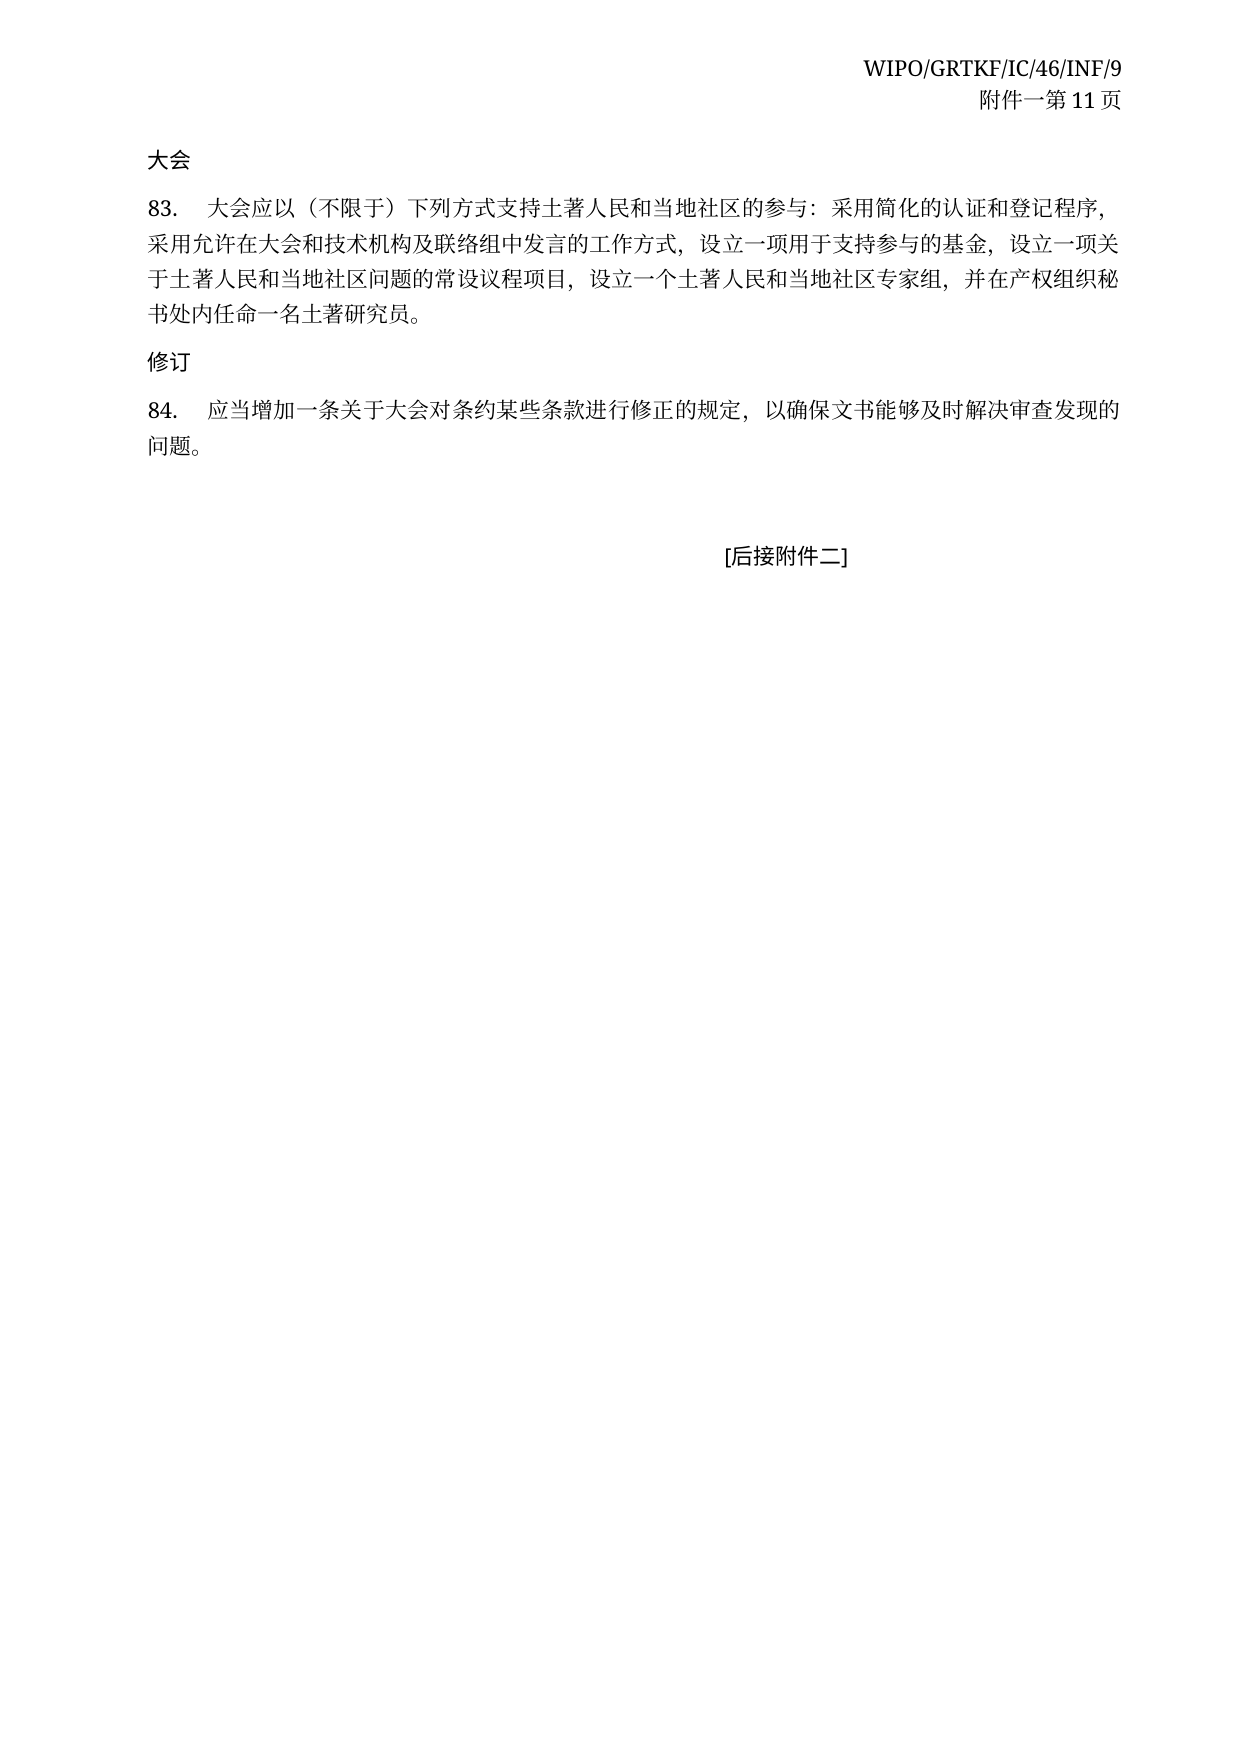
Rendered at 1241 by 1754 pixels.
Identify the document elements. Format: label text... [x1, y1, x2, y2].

list 应当增加一条关于大会对条约某些条款进行修正的规定，以确保文书能够及时解决审查发现的问题。 [148, 389, 1122, 460]
list 大会应以（不限于）下列方式支持土著人民和当地社区的参与：采用简化的认证和登记程序，采用允许在大会和技术机构及联络组中发言的工作方式，设立一项用于支持参与的基金，设立一项关于土著人民和当地社区问题的常设议程项目，设立一个土著人民和当地社区专家组，并在产权组织秘书处内任命一名土著研究员。 [148, 187, 1122, 329]
text 大会 [148, 139, 1122, 175]
text 修订 [148, 342, 1122, 377]
text [后接附件二] [724, 535, 1122, 571]
